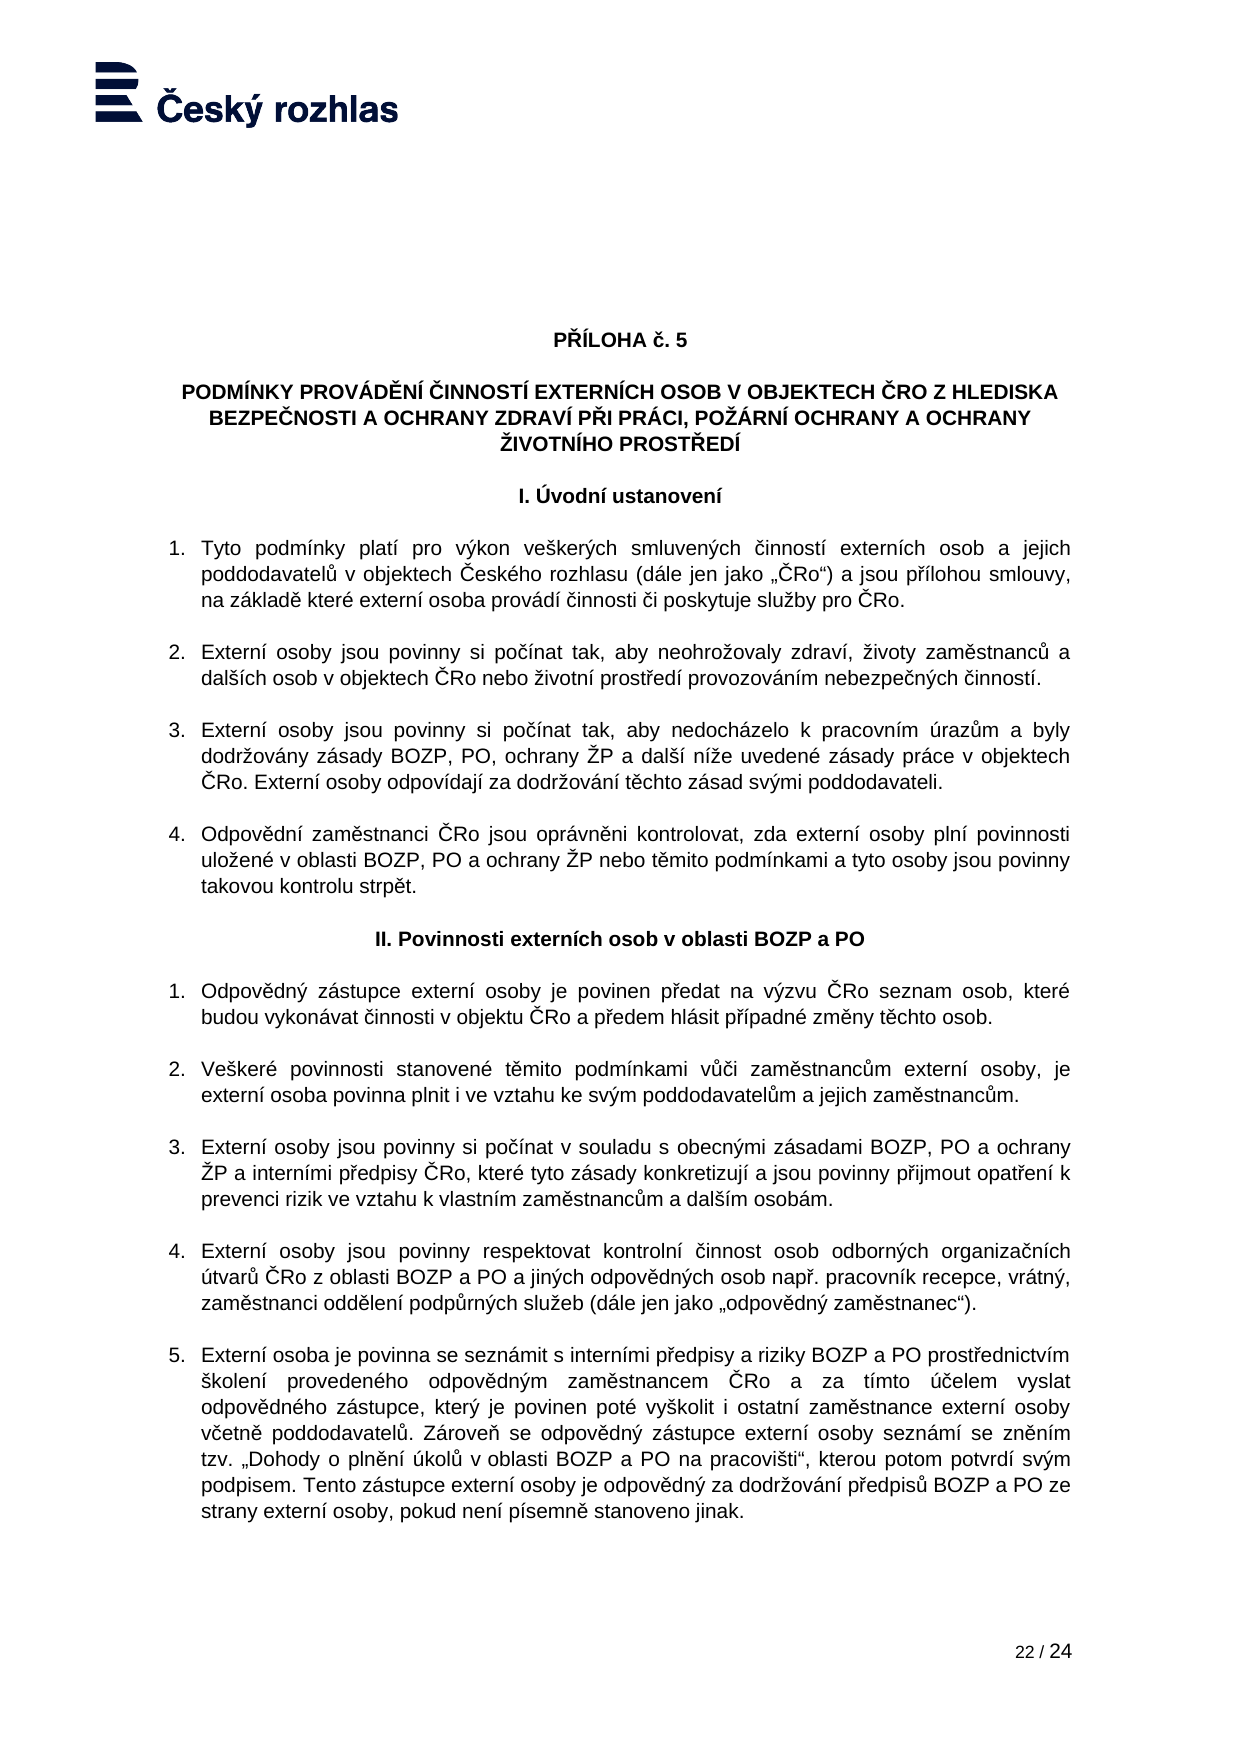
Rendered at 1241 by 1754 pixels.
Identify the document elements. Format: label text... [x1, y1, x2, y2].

list Externí osoba je povinna se seznámit s interními předpisy a riziky BOZP a PO prostřednictvím školení provedeného odpovědným zaměstnancem ČRo a za tímto účelem vyslat odpovědného zástupce, který je povinen poté vyškolit i ostatní zaměstnance externí osoby včetně poddodavatelů. Zároveň se odpovědný zástupce externí osoby seznámí se zněním tzv. „Dohody o plnění úkolů v oblasti BOZP a PO na pracovišti“, kterou potom potvrdí svým podpisem. Tento zástupce externí osoby je odpovědný za dodržování předpisů BOZP a PO ze strany externí osoby, pokud není písemně stanoveno jinak. [168, 1342, 1072, 1524]
list Odpovědní zaměstnanci ČRo jsou oprávněni kontrolovat, zda externí osoby plní povinnosti uložené v oblasti BOZP, PO a ochrany ŽP nebo těmito podmínkami a tyto osoby jsou povinny takovou kontrolu strpět. [168, 821, 1072, 899]
list Externí osoby jsou povinny respektovat kontrolní činnost osob odborných organizačních útvarů ČRo z oblasti BOZP a PO a jiných odpovědných osob např. pracovník recepce, vrátný, zaměstnanci oddělení podpůrných služeb (dále jen jako „odpovědný zaměstnanec“). [168, 1238, 1072, 1316]
picture [95, 62, 398, 128]
subtitle Podmínky provádění činností externích osob v objektech ČRo z hlediska bezpečnosti a ochrany zdraví při práci, požární ochrany a ochrany životního prostředí [168, 378, 1072, 456]
list Tyto podmínky platí pro výkon veškerých smluvených činností externích osob a jejich poddodavatelů v objektech Českého rozhlasu (dále jen jako „ČRo“) a jsou přílohou smlouvy, na základě které externí osoba provádí činnosti či poskytuje služby pro ČRo. [168, 534, 1072, 613]
list Externí osoby jsou povinny si počínat tak, aby neohrožovaly zdraví, životy zaměstnanců a dalších osob v objektech ČRo nebo životní prostředí provozováním nebezpečných činností. [168, 639, 1072, 691]
list Odpovědný zástupce externí osoby je povinen předat na výzvu ČRo seznam osob, které budou vykonávat činnosti v objektu ČRo a předem hlásit případné změny těchto osob. [168, 977, 1072, 1029]
list Externí osoby jsou povinny si počínat v souladu s obecnými zásadami BOZP, PO a ochrany ŽP a interními předpisy ČRo, které tyto zásady konkretizují a jsou povinny přijmout opatření k prevenci rizik ve vztahu k vlastním zaměstnancům a dalším osobám. [168, 1133, 1072, 1212]
subtitle Povinnosti externích osob v oblasti BOZP a PO [168, 925, 1072, 951]
text PŘÍLOHA č. 5 [168, 328, 1072, 352]
subtitle Úvodní ustanovení [168, 482, 1072, 508]
list Veškeré povinnosti stanovené těmito podmínkami vůči zaměstnancům externí osoby, je externí osoba povinna plnit i ve vztahu ke svým poddodavatelům a jejich zaměstnancům. [168, 1055, 1072, 1107]
list Externí osoby jsou povinny si počínat tak, aby nedocházelo k pracovním úrazům a byly dodržovány zásady BOZP, PO, ochrany ŽP a další níže uvedené zásady práce v objektech ČRo. Externí osoby odpovídají za dodržování těchto zásad svými poddodavateli. [168, 717, 1072, 795]
